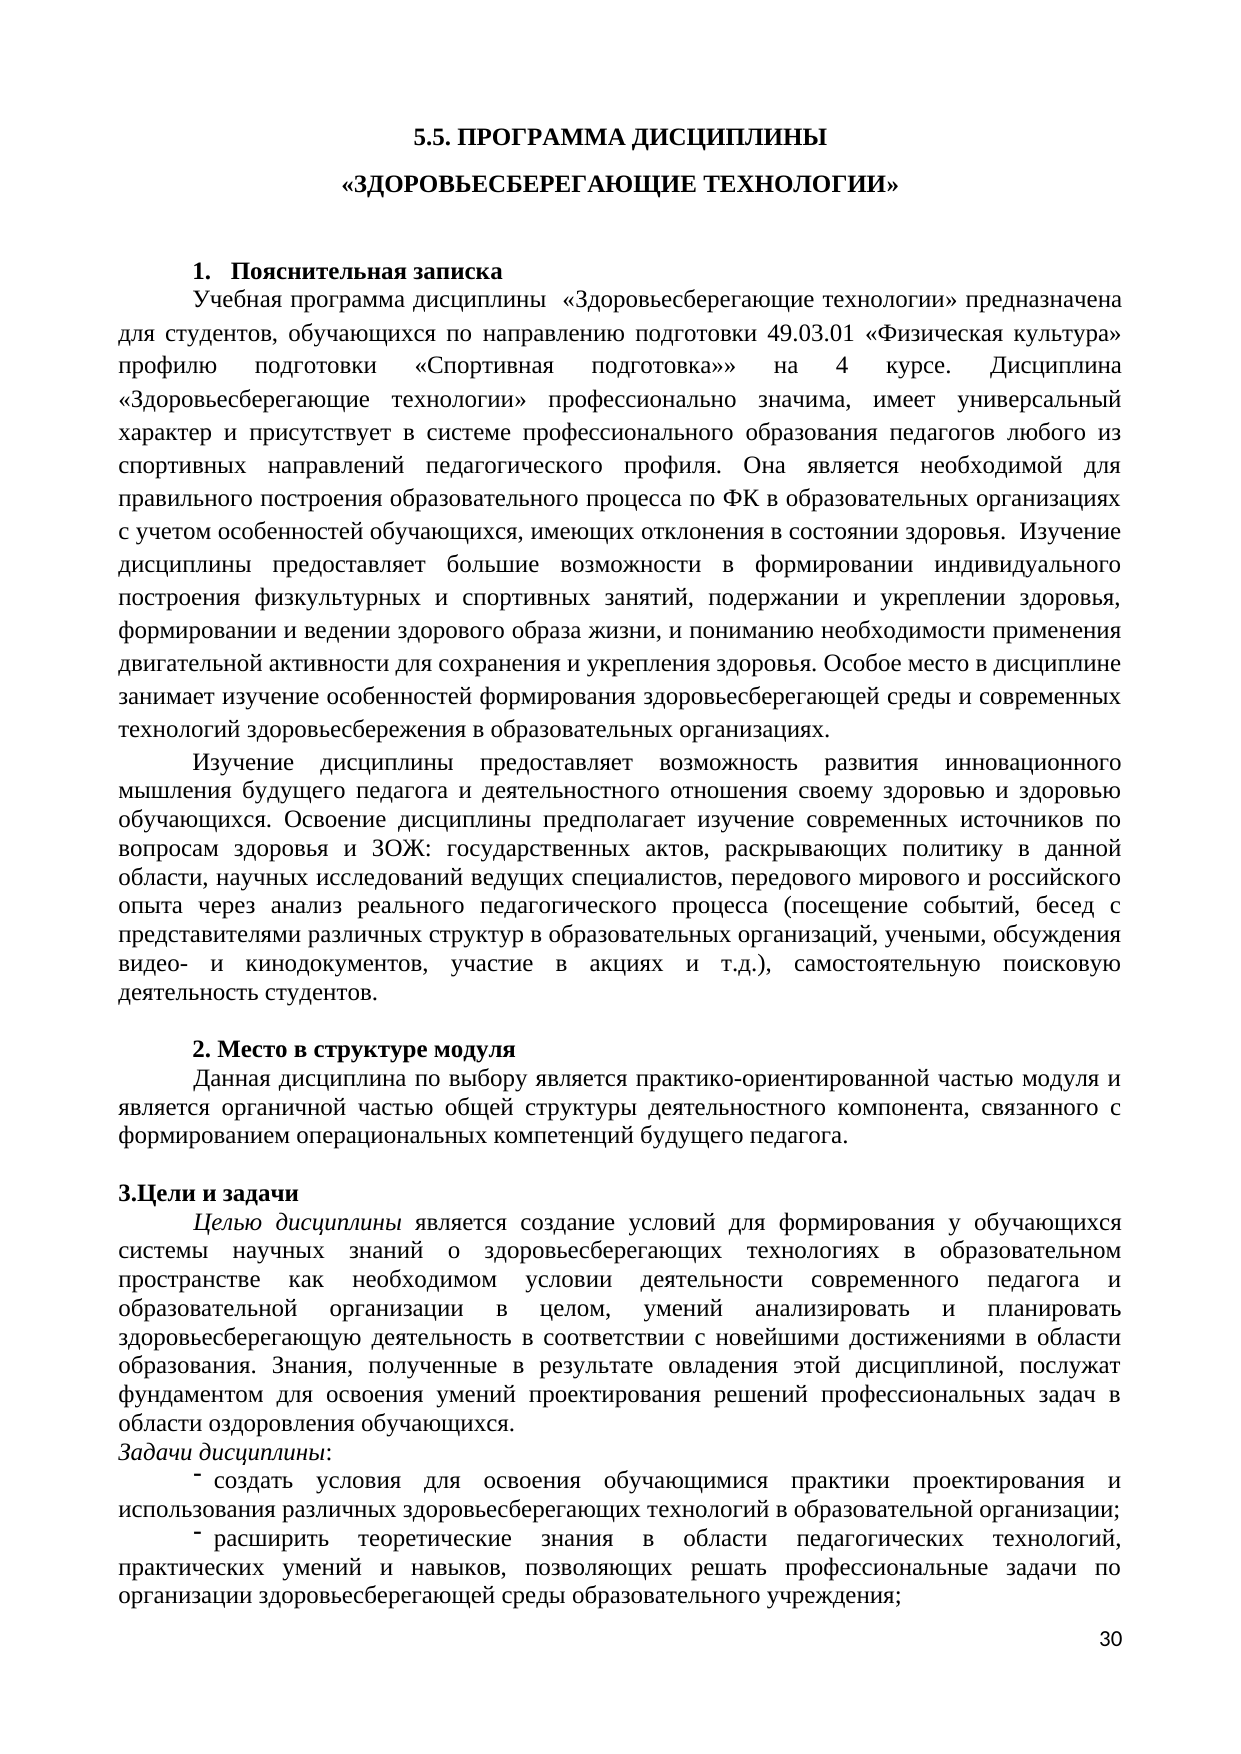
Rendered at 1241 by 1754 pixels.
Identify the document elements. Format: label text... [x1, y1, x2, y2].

text Учебная программа дисциплины «Здоровьесберегающие технологии» предназначена для студентов, обучающихся по направлению подготовки 49.03.01 «Физическая культура» профилю подготовки «Спортивная подготовка»» на 4 курсе. Дисциплина «Здоровьесберегающие технологии» профессионально значима, имеет универсальный характер и присутствует в системе профессионального образования педагогов любого из спортивных направлений педагогического профиля. Она является необходимой для правильного построения образовательного процесса по ФК в образовательных организациях с учетом особенностей обучающихся, имеющих отклонения в состоянии здоровья. Изучение дисциплины предоставляет большие возможности в формировании индивидуального построения физкультурных и спортивных занятий, подержании и укреплении здоровья, формировании и ведении здорового образа жизни, и пониманию необходимости применения двигательной активности для сохранения и укрепления здоровья. Особое место в дисциплине занимает изучение особенностей формирования здоровьесберегающей среды и современных технологий здоровьесбережения в образовательных организациях. [118, 284, 1122, 743]
text 2. Место в структуре модуля [118, 1034, 1122, 1063]
list создать условия для освоения обучающимися практики проектирования и использования различных здоровьесберегающих технологий в образовательной организации; [118, 1466, 1122, 1523]
text Данная дисциплина по выбору является практико-ориентированной частью модуля и является органичной частью общей структуры деятельностного компонента, связанного с формированием операциональных компетенций будущего педагога. [118, 1063, 1122, 1149]
text 3.Цели и задачи [118, 1178, 1122, 1207]
subtitle «Здоровьесберегающие технологии» [118, 169, 1122, 198]
text Целью дисциплины является создание условий для формирования у обучающихся системы научных знаний о здоровьесберегающих технологиях в образовательном пространстве как необходимом условии деятельности современного педагога и образовательной организации в целом, умений анализировать и планировать здоровьесберегающую деятельность в соответствии с новейшими достижениями в области образования. Знания, полученные в результате овладения этой дисциплиной, послужат фундаментом для освоения умений проектирования решений профессиональных задач в области оздоровления обучающихся. [118, 1207, 1122, 1437]
list Пояснительная записка [118, 256, 1122, 284]
text Задачи дисциплины: [118, 1437, 1122, 1466]
list расширить теоретические знания в области педагогических технологий, практических умений и навыков, позволяющих решать профессиональные задачи по организации здоровьесберегающей среды образовательного учреждения; [118, 1523, 1122, 1609]
text Изучение дисциплины предоставляет возможность развития инновационного мышления будущего педагога и деятельностного отношения своему здоровью и здоровью обучающихся. Освоение дисциплины предполагает изучение современных источников по вопросам здоровья и ЗОЖ: государственных актов, раскрывающих политику в данной области, научных исследований ведущих специалистов, передового мирового и российского опыта через анализ реального педагогического процесса (посещение событий, бесед с представителями различных структур в образовательных организаций, учеными, обсуждения видео- и кинодокументов, участие в акциях и т.д.), самостоятельную поисковую деятельность студентов. [118, 747, 1122, 1006]
subtitle 5.5. Программа дисциплины [118, 122, 1122, 151]
